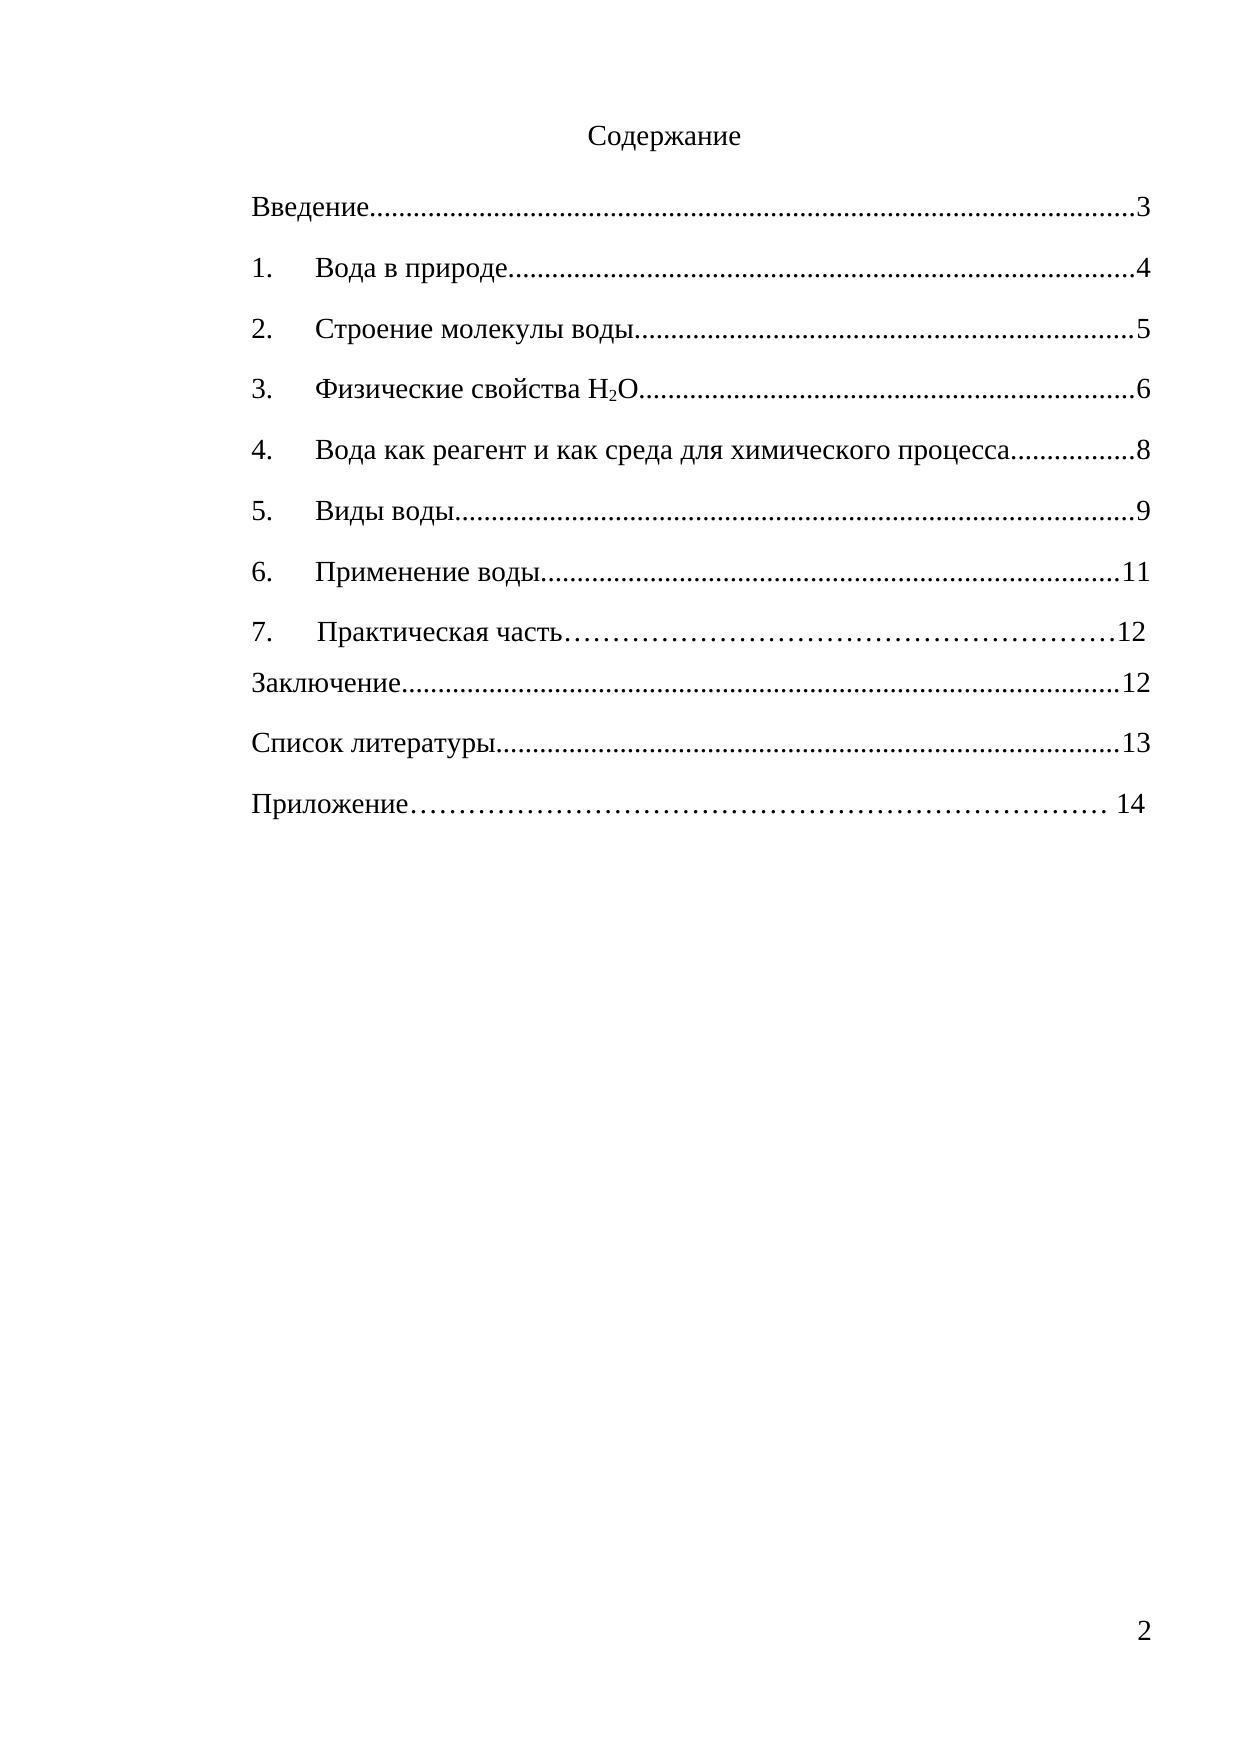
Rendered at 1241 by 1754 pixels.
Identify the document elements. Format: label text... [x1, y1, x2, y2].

text 2. Строение молекулы воды 5 [177, 311, 1152, 344]
text 7. Практическая часть…………………………………………………12 [177, 614, 1152, 648]
text 6. Применение воды 11 [177, 554, 1152, 587]
text Введение 3 [177, 189, 1152, 223]
text Содержание [177, 118, 1152, 152]
text 5. Виды воды 9 [177, 493, 1152, 526]
text Список литературы 13 [177, 725, 1152, 759]
text Заключение 12 [177, 665, 1152, 698]
text 4. Вода как реагент и как среда для химического процесса 8 [177, 432, 1152, 466]
text Приложение……………………………………………………………… 14 [177, 786, 1152, 820]
text 3. Физические свойства H2O 6 [177, 371, 1152, 405]
text 1. Вода в природе 4 [177, 250, 1152, 283]
